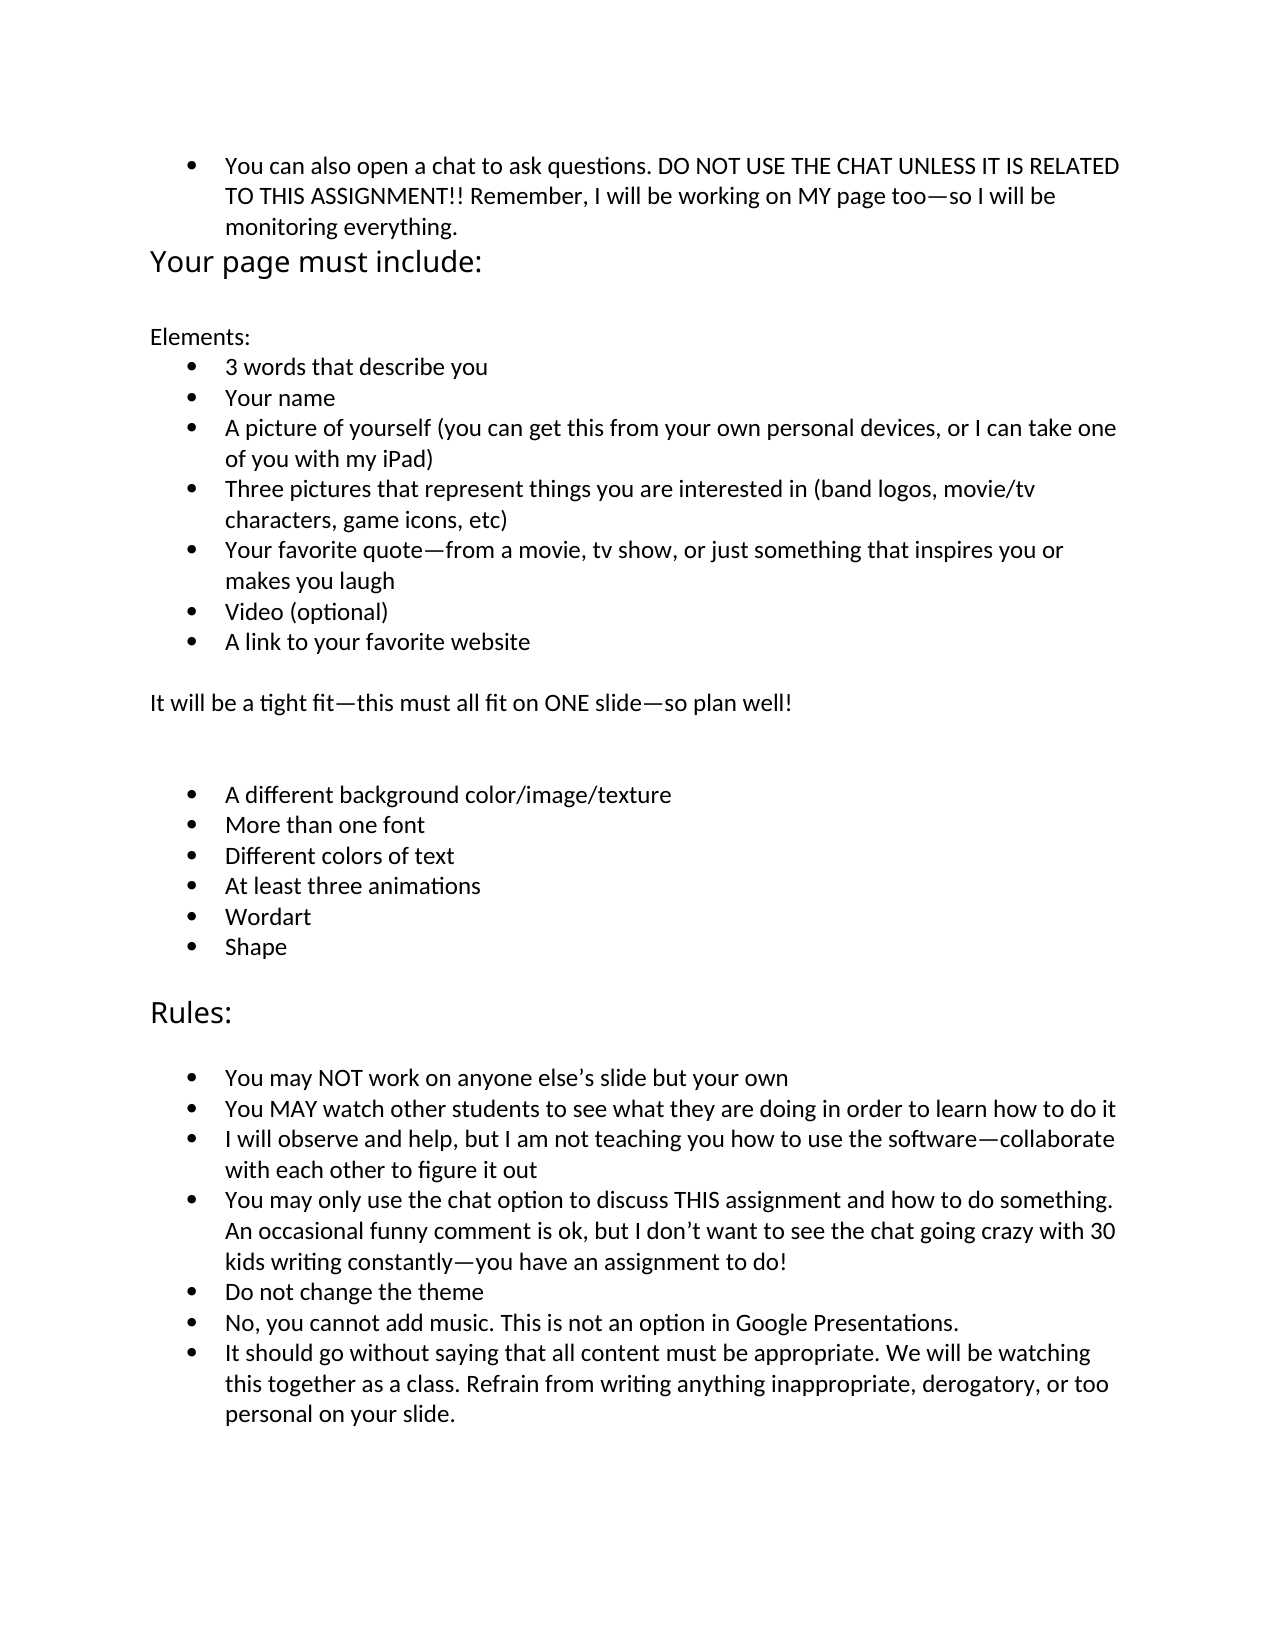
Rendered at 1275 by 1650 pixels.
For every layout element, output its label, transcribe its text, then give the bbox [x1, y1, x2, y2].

list Different colors of text [187, 840, 1125, 870]
list Do not change the theme [187, 1276, 1125, 1307]
list Your name [187, 382, 1125, 412]
list You MAY watch other students to see what they are doing in order to learn how to do it [187, 1093, 1125, 1124]
list Shape [187, 931, 1125, 962]
list Wordart [187, 901, 1125, 931]
text Elements: [150, 321, 1125, 351]
list It should go without saying that all content must be appropriate. We will be watching this together as a class. Refrain from writing anything inappropriate, derogatory, or too personal on your slide. [187, 1337, 1125, 1429]
list A picture of yourself (you can get this from your own personal devices, or I can take one of you with my iPad) [187, 412, 1125, 473]
list Three pictures that represent things you are interested in (band logos, movie/tv characters, game icons, etc) [187, 473, 1125, 534]
list 3 words that describe you [187, 351, 1125, 382]
list A link to your favorite website [187, 626, 1125, 657]
list Your favorite quote—from a movie, tv show, or just something that inspires you or makes you laugh [187, 534, 1125, 596]
list A different background color/image/texture [187, 779, 1125, 809]
text Your page must include: [150, 242, 1125, 281]
list Video (optional) [187, 596, 1125, 626]
list At least three animations [187, 870, 1125, 901]
list You may only use the chat option to discuss THIS assignment and how to do something. An occasional funny comment is ok, but I don’t want to see the chat going crazy with 30 kids writing constantly—you have an assignment to do! [187, 1185, 1125, 1276]
list No, you cannot add music. This is not an option in Google Presentations. [187, 1307, 1125, 1337]
list I will observe and help, but I am not teaching you how to use the software—collaborate with each other to figure it out [187, 1124, 1125, 1185]
text Rules: [150, 992, 1125, 1032]
list You may NOT work on anyone else’s slide but your own [187, 1063, 1125, 1093]
list You can also open a chat to ask questions. DO NOT USE THE CHAT UNLESS IT IS RELATED TO THIS ASSIGNMENT!! Remember, I will be working on MY page too—so I will be monitoring everything. [187, 150, 1125, 242]
text It will be a tight fit—this must all fit on ONE slide—so plan well! [150, 687, 1125, 718]
list More than one font [187, 809, 1125, 840]
